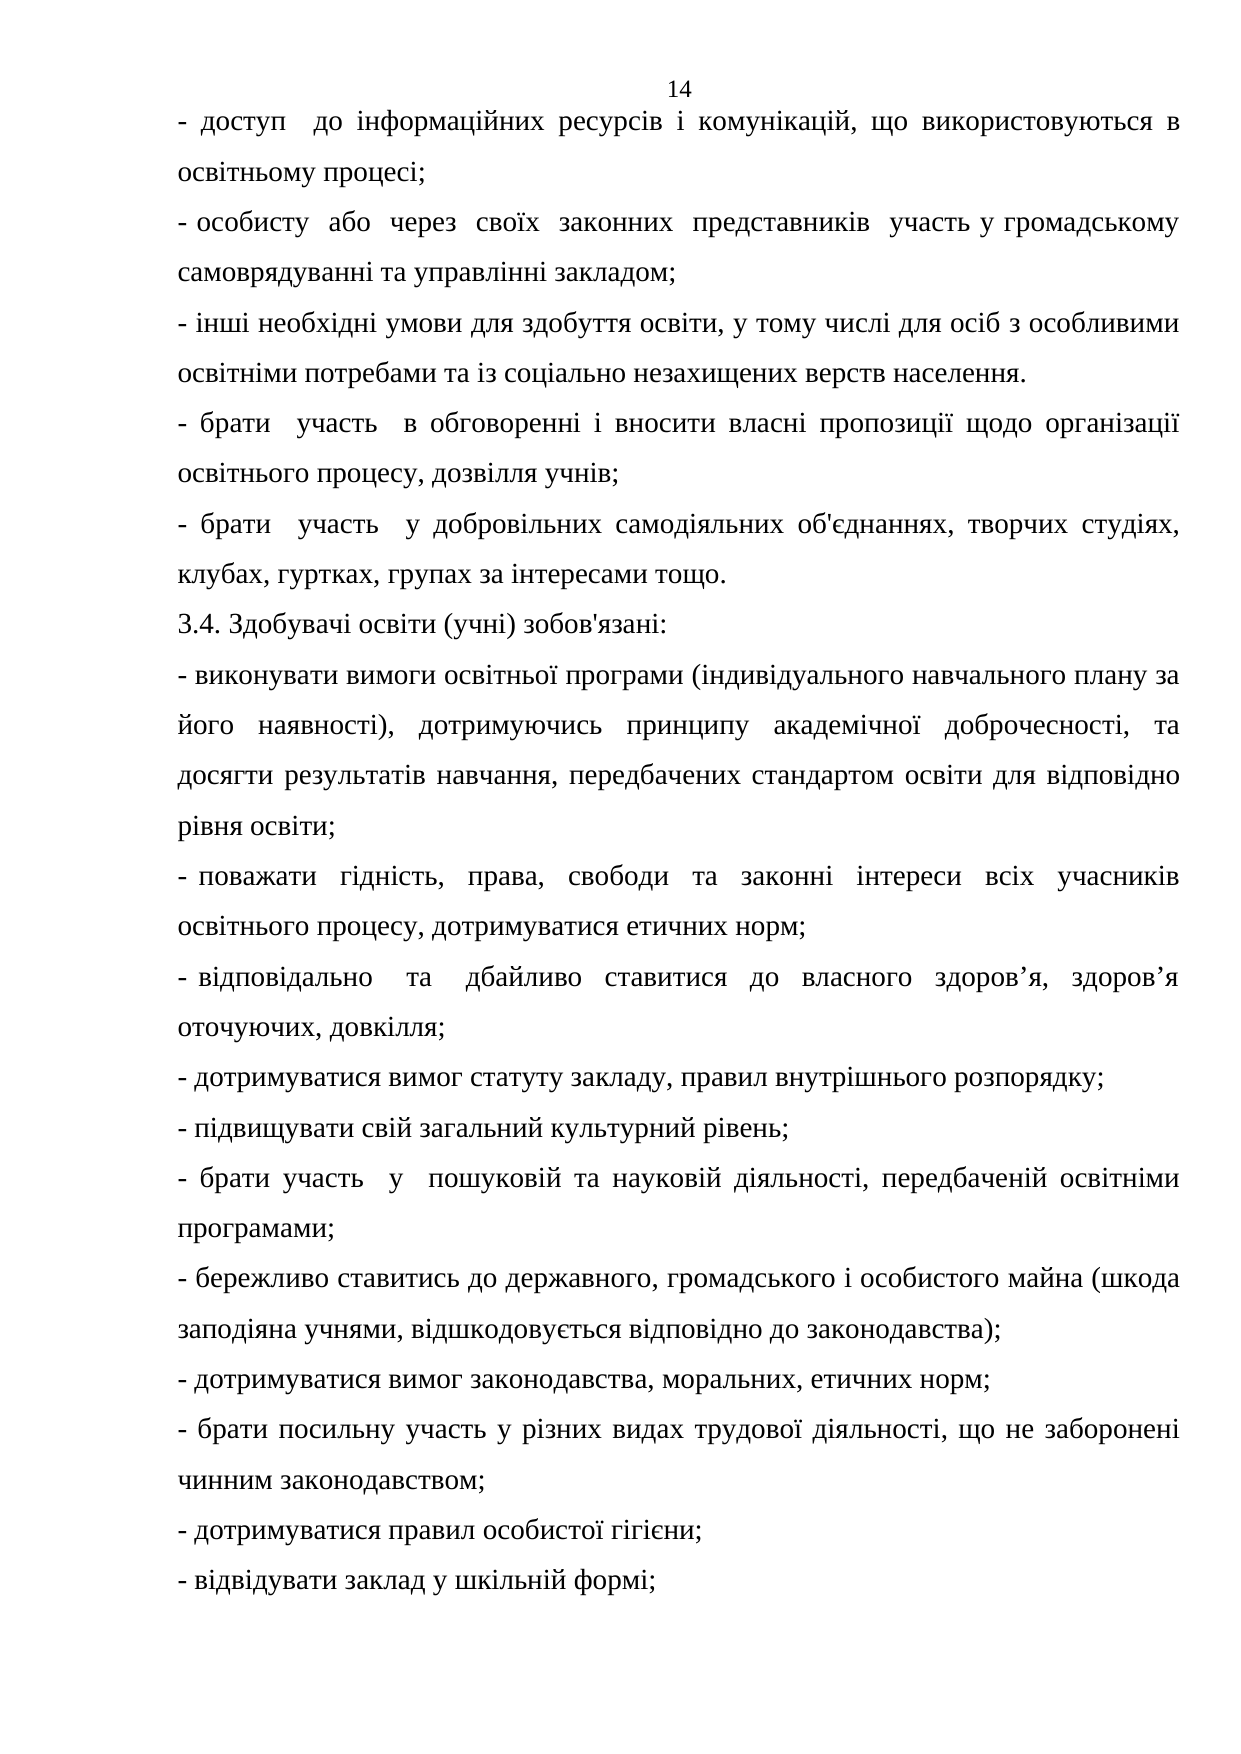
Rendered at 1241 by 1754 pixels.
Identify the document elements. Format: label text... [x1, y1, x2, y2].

text - виконувати вимоги освітньої програми (індивідуального навчального плану за його наявності), дотримуючись принципу академічної доброчесності, та досягти результатів навчання, передбачених стандартом освіти для відповідно рівня освіти; [177, 657, 1181, 841]
text - дотримуватися вимог статуту закладу, правил внутрішнього розпорядку; [177, 1059, 1181, 1093]
text - брати посильну участь у різних видах трудової діяльності, що не заборонені чинним законодавством; [177, 1412, 1181, 1495]
text - бережливо ставитись до державного, громадського і особистого майна (шкода заподіяна учнями, відшкодовується відповідно до законодавства); [177, 1261, 1181, 1344]
text - інші необхідні умови для здобуття освіти, у тому числі для осіб з особливими освітніми потребами та із соціально незахищених верств населення. [177, 305, 1181, 388]
text - підвищувати свій загальний культурний рівень; [177, 1110, 1181, 1143]
text - відвідувати заклад у шкільній формі; [177, 1562, 1181, 1596]
text - брати участь в обговоренні і вносити власні пропозиції щодо організації освітнього процесу, дозвілля учнів; [177, 405, 1181, 489]
text - брати участь у пошуковій та науковій діяльності, передбаченій освітніми програмами; [177, 1160, 1181, 1244]
text - відповідально та дбайливо ставитися до власного здоров’я, здоров’я оточуючих, довкілля; [177, 959, 1181, 1043]
text - доступ до інформаційних ресурсів і комунікацій, що використовуються в освітньому процесі; [177, 103, 1181, 187]
text - поважати гідність, права, свободи та законні інтереси всіх учасників освітнього процесу, дотримуватися етичних норм; [177, 858, 1181, 942]
text - брати участь у добровільних самодіяльних об'єднаннях, творчих студіях, клубах, гуртках, групах за інтересами тощо. [177, 506, 1181, 590]
text - дотримуватися вимог законодавства, моральних, етичних норм; [177, 1361, 1181, 1395]
text 3.4. Здобувачі освіти (учні) зобов'язані: [177, 607, 1181, 640]
text - особисту або через своїх законних представників участь у громадському самоврядуванні та управлінні закладом; [177, 204, 1181, 288]
text - дотримуватися правил особистої гігієни; [177, 1512, 1181, 1546]
